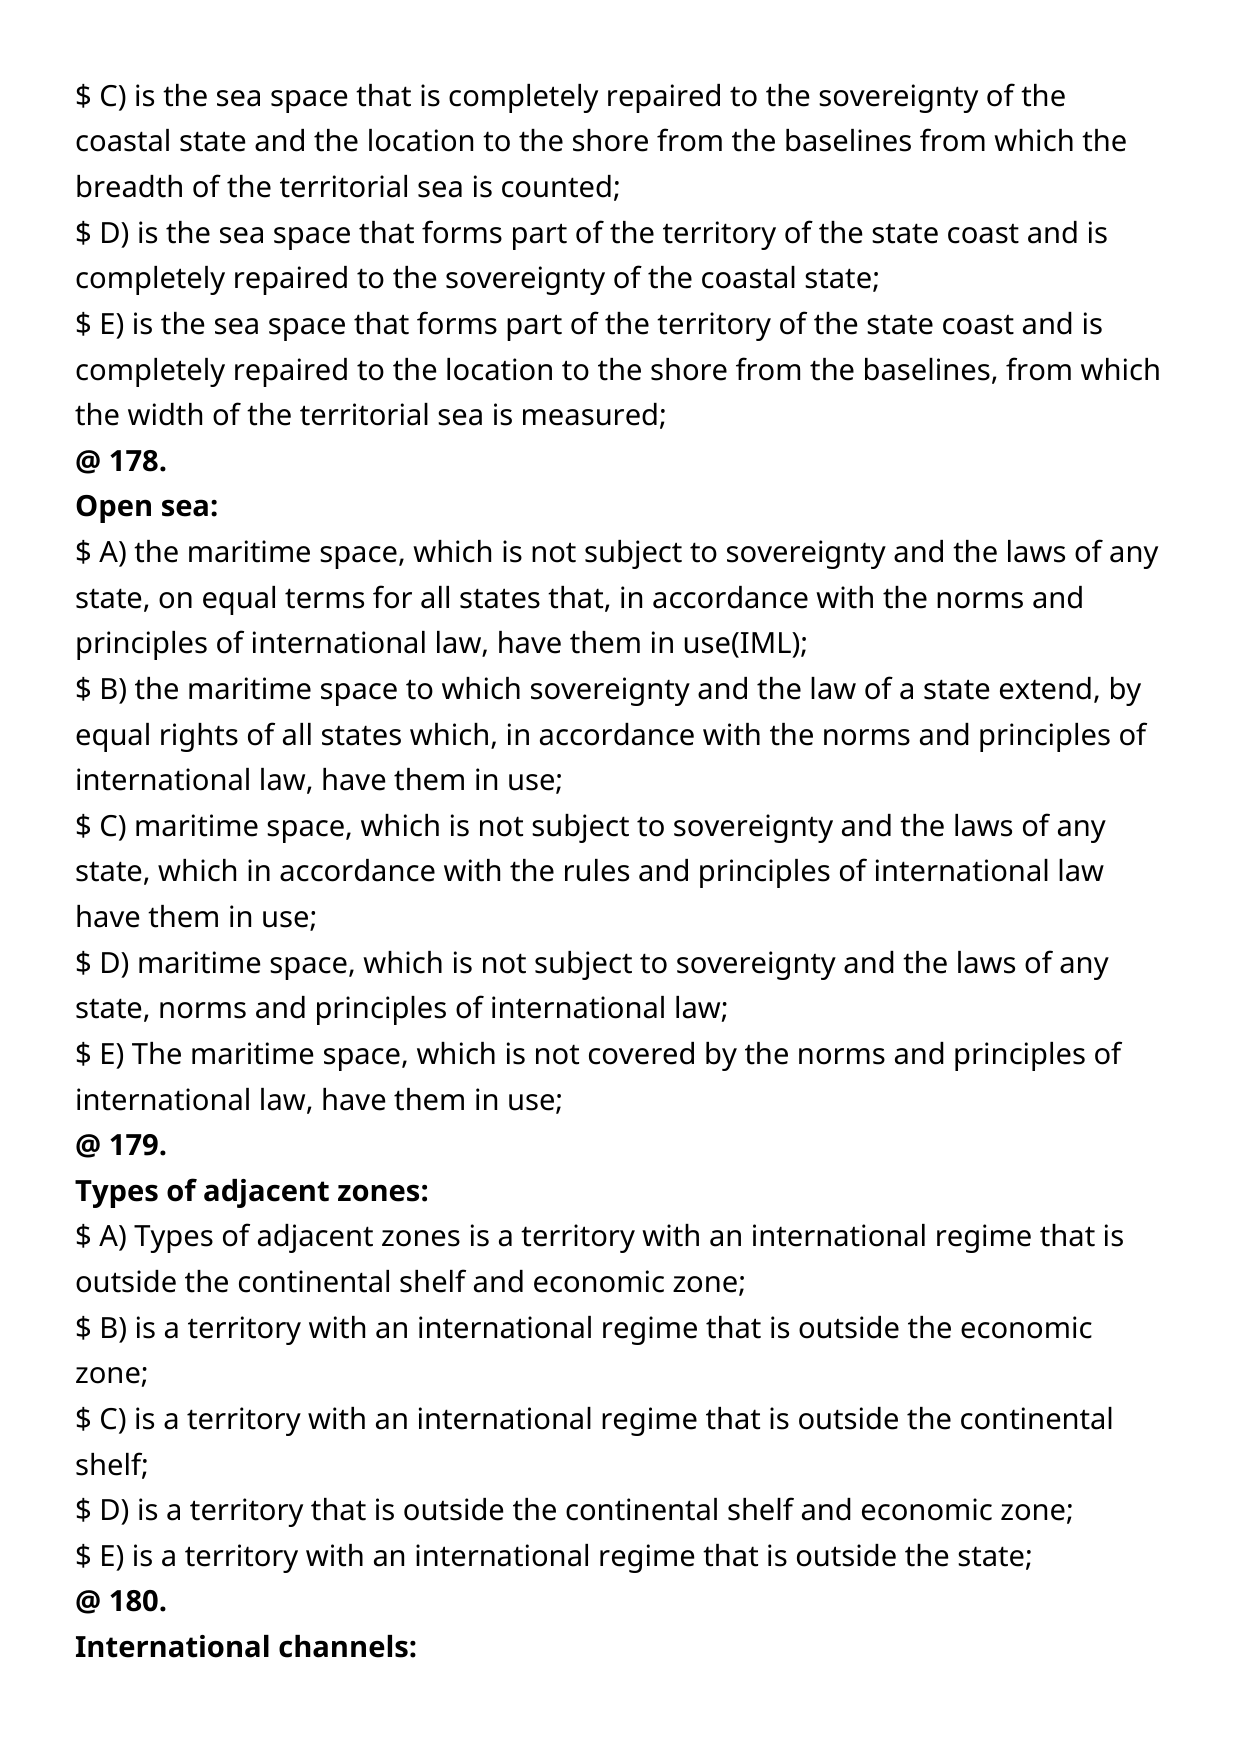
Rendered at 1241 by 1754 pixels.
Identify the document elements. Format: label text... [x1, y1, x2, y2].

text $ A) the maritime space, which is not subject to sovereignty and the laws of any state, on equal terms for all states that, in accordance with the norms and principles of international law, have them in use(IML); [75, 531, 1165, 662]
text $ C) maritime space, which is not subject to sovereignty and the laws of any state, which in accordance with the rules and principles of international law have them in use; [75, 805, 1165, 936]
text Open sea: [75, 486, 1165, 525]
text $ A) Types of adjacent zones is a territory with an international regime that is outside the continental shelf and economic zone; [75, 1216, 1165, 1301]
text $ C) is a territory with an international regime that is outside the continental shelf; [75, 1398, 1165, 1483]
text $ D) maritime space, which is not subject to sovereignty and the laws of any state, norms and principles of international law; [75, 942, 1165, 1027]
text Types of adjacent zones: [75, 1170, 1165, 1210]
text $ D) is a territory that is outside the continental shelf and economic zone; [75, 1489, 1165, 1529]
text $ E) is a territory with an international regime that is outside the state; [75, 1535, 1165, 1575]
text @ 178. [75, 440, 1165, 480]
text @ 179. [75, 1124, 1165, 1164]
text International channels: [75, 1626, 1165, 1666]
text $ E) The maritime space, which is not covered by the norms and principles of international law, have them in use; [75, 1033, 1165, 1118]
text $ E) is the sea space that forms part of the territory of the state coast and is completely repaired to the location to the shore from the baselines, from which the width of the territorial sea is measured; [75, 303, 1165, 434]
text $ D) is the sea space that forms part of the territory of the state coast and is completely repaired to the sovereignty of the coastal state; [75, 212, 1165, 297]
text $ B) is a territory with an international regime that is outside the economic zone; [75, 1307, 1165, 1392]
text $ C) is the sea space that is completely repaired to the sovereignty of the coastal state and the location to the shore from the baselines from which the breadth of the territorial sea is counted; [75, 75, 1165, 206]
text $ B) the maritime space to which sovereignty and the law of a state extend, by equal rights of all states which, in accordance with the norms and principles of international law, have them in use; [75, 668, 1165, 799]
text @ 180. [75, 1581, 1165, 1620]
